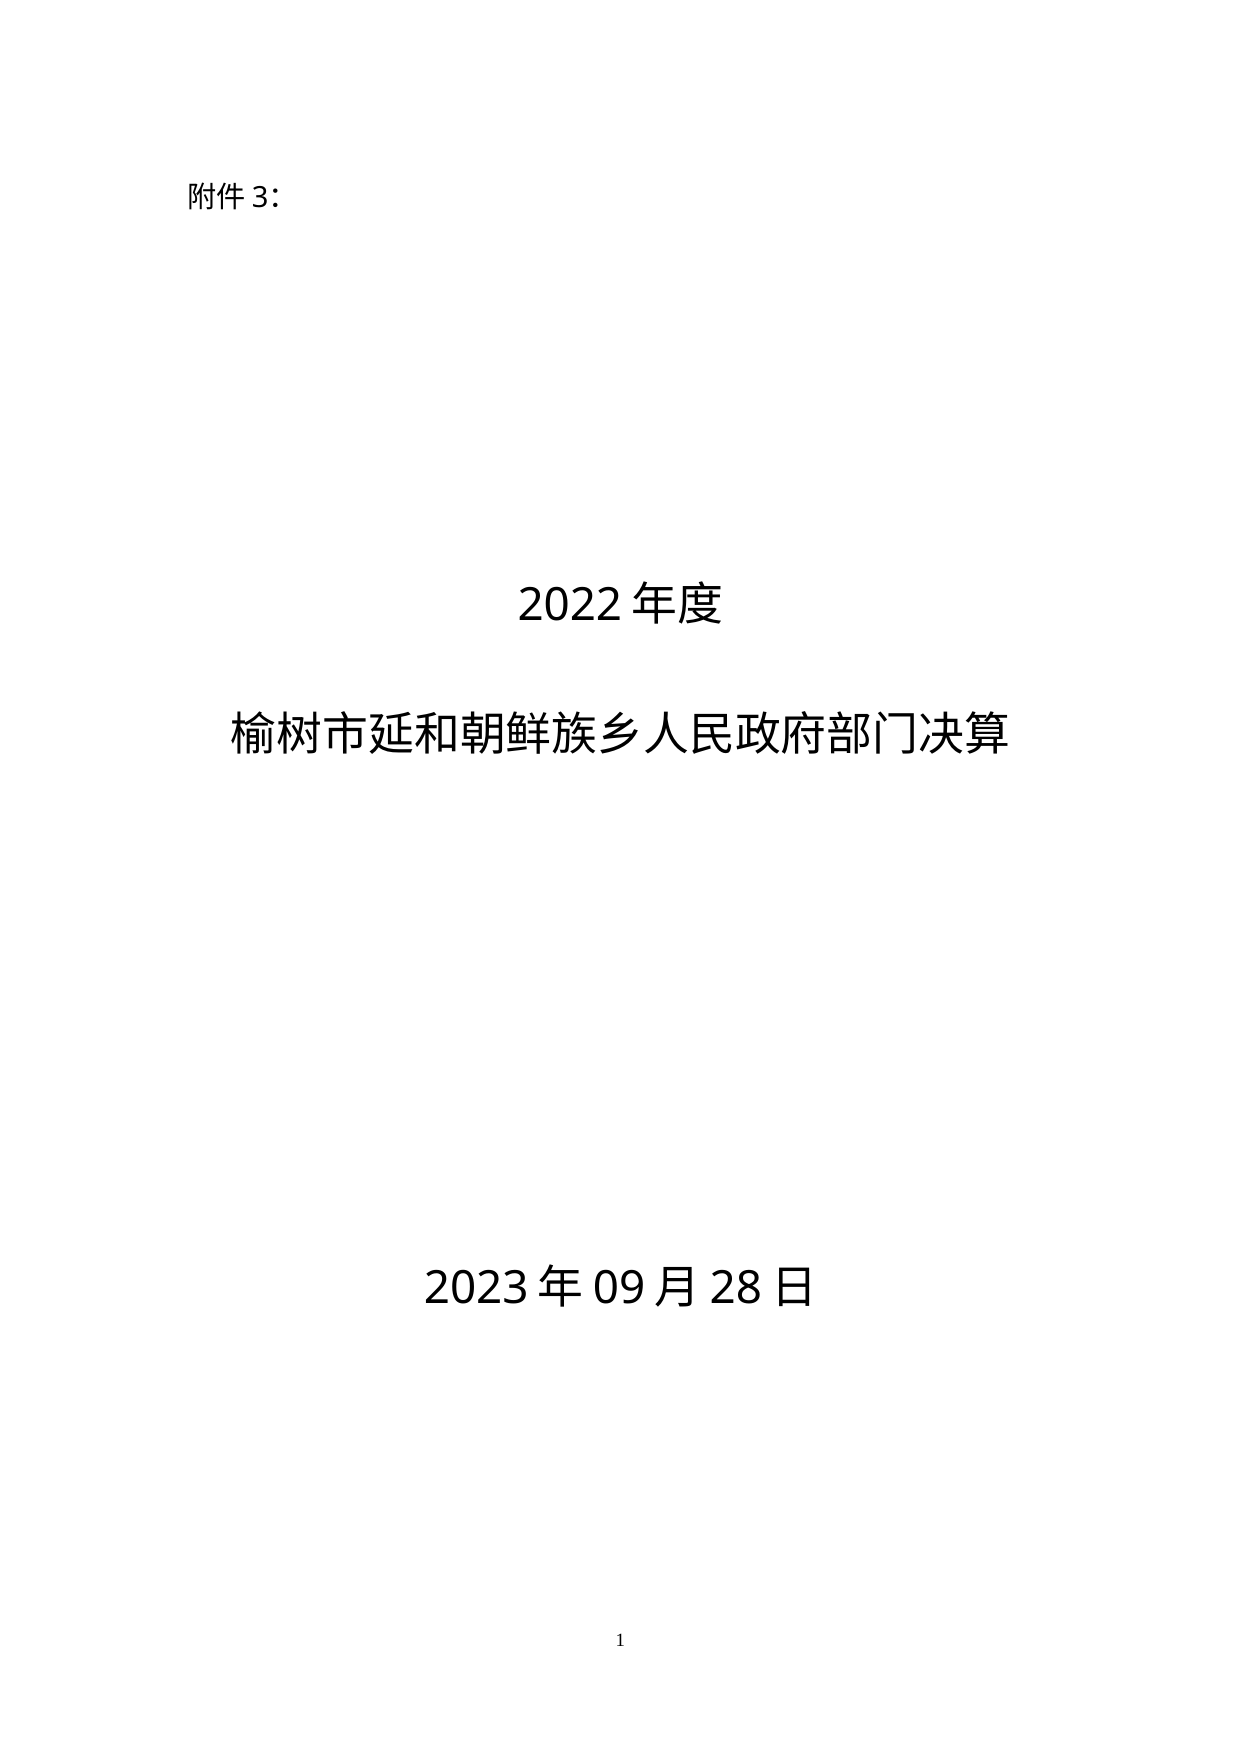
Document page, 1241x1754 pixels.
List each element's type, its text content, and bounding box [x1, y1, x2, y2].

text 2023年09月28日 [187, 1234, 1053, 1332]
text 榆树市延和朝鲜族乡人民政府部门决算 [187, 682, 1053, 779]
text 2022年度 [187, 552, 1053, 649]
text 附件3： [187, 162, 1053, 227]
